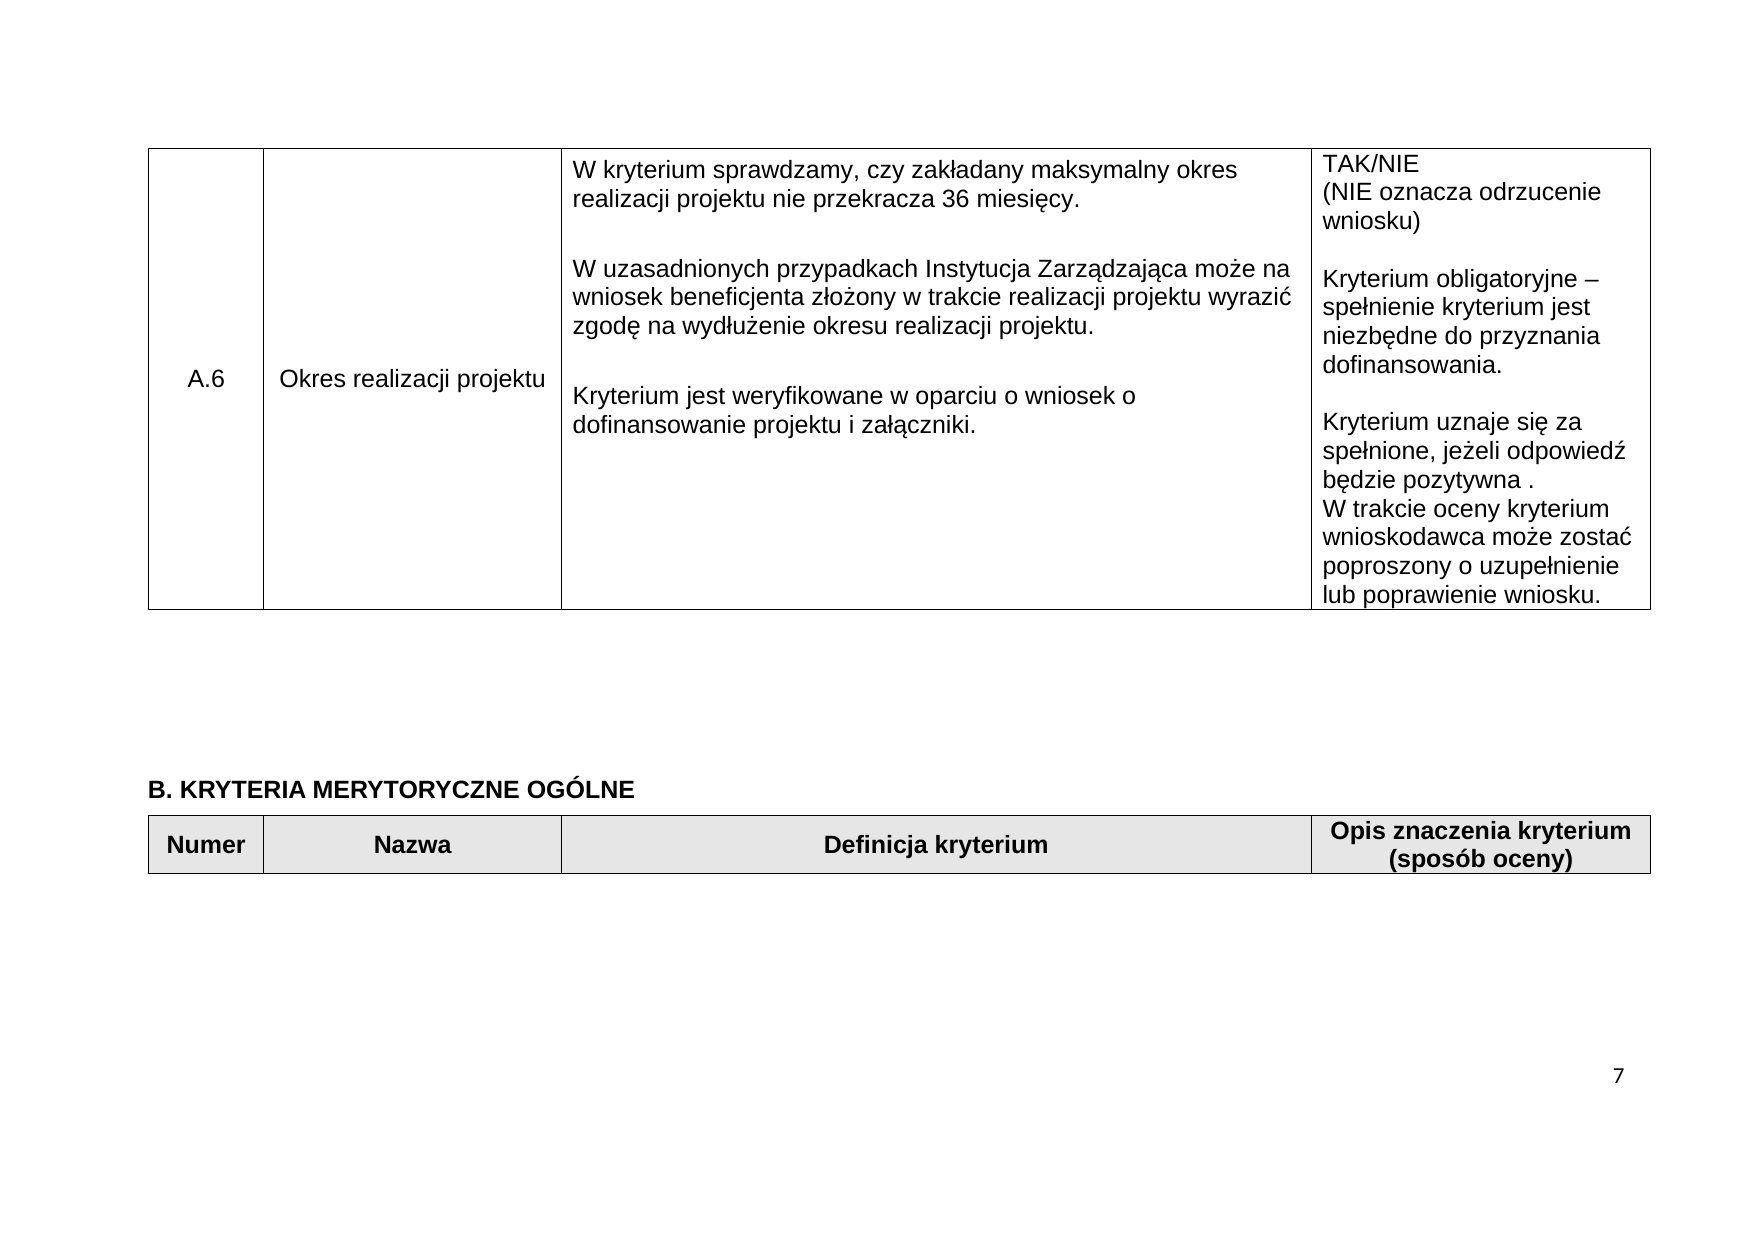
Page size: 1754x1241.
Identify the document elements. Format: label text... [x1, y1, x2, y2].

table_header Opis znaczenia kryterium (sposób oceny) [1312, 816, 1650, 873]
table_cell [1312, 149, 1650, 609]
table_cell W kryterium sprawdzamy, czy zakładany maksymalny okres realizacji projektu nie przekracza 36 miesięcy. W uzasadnionych przypadkach Instytucja Zarządzająca może na wniosek beneficjenta złożony w trakcie realizacji projektu wyrazić zgodę na wydłużenie okresu realizacji projektu. Kryterium jest weryfikowane w oparciu o wniosek o dofinansowanie projektu i załączniki. [562, 149, 1311, 609]
table_header Numer [149, 816, 263, 873]
table_cell Okres realizacji projektu [264, 149, 561, 609]
table_cell A.6 [149, 149, 263, 609]
subtitle B. KRYTERIA MERYTORYCZNE OGÓLNE [148, 775, 1624, 804]
table_header Definicja kryterium [562, 816, 1311, 873]
table_header Nazwa [264, 816, 561, 873]
